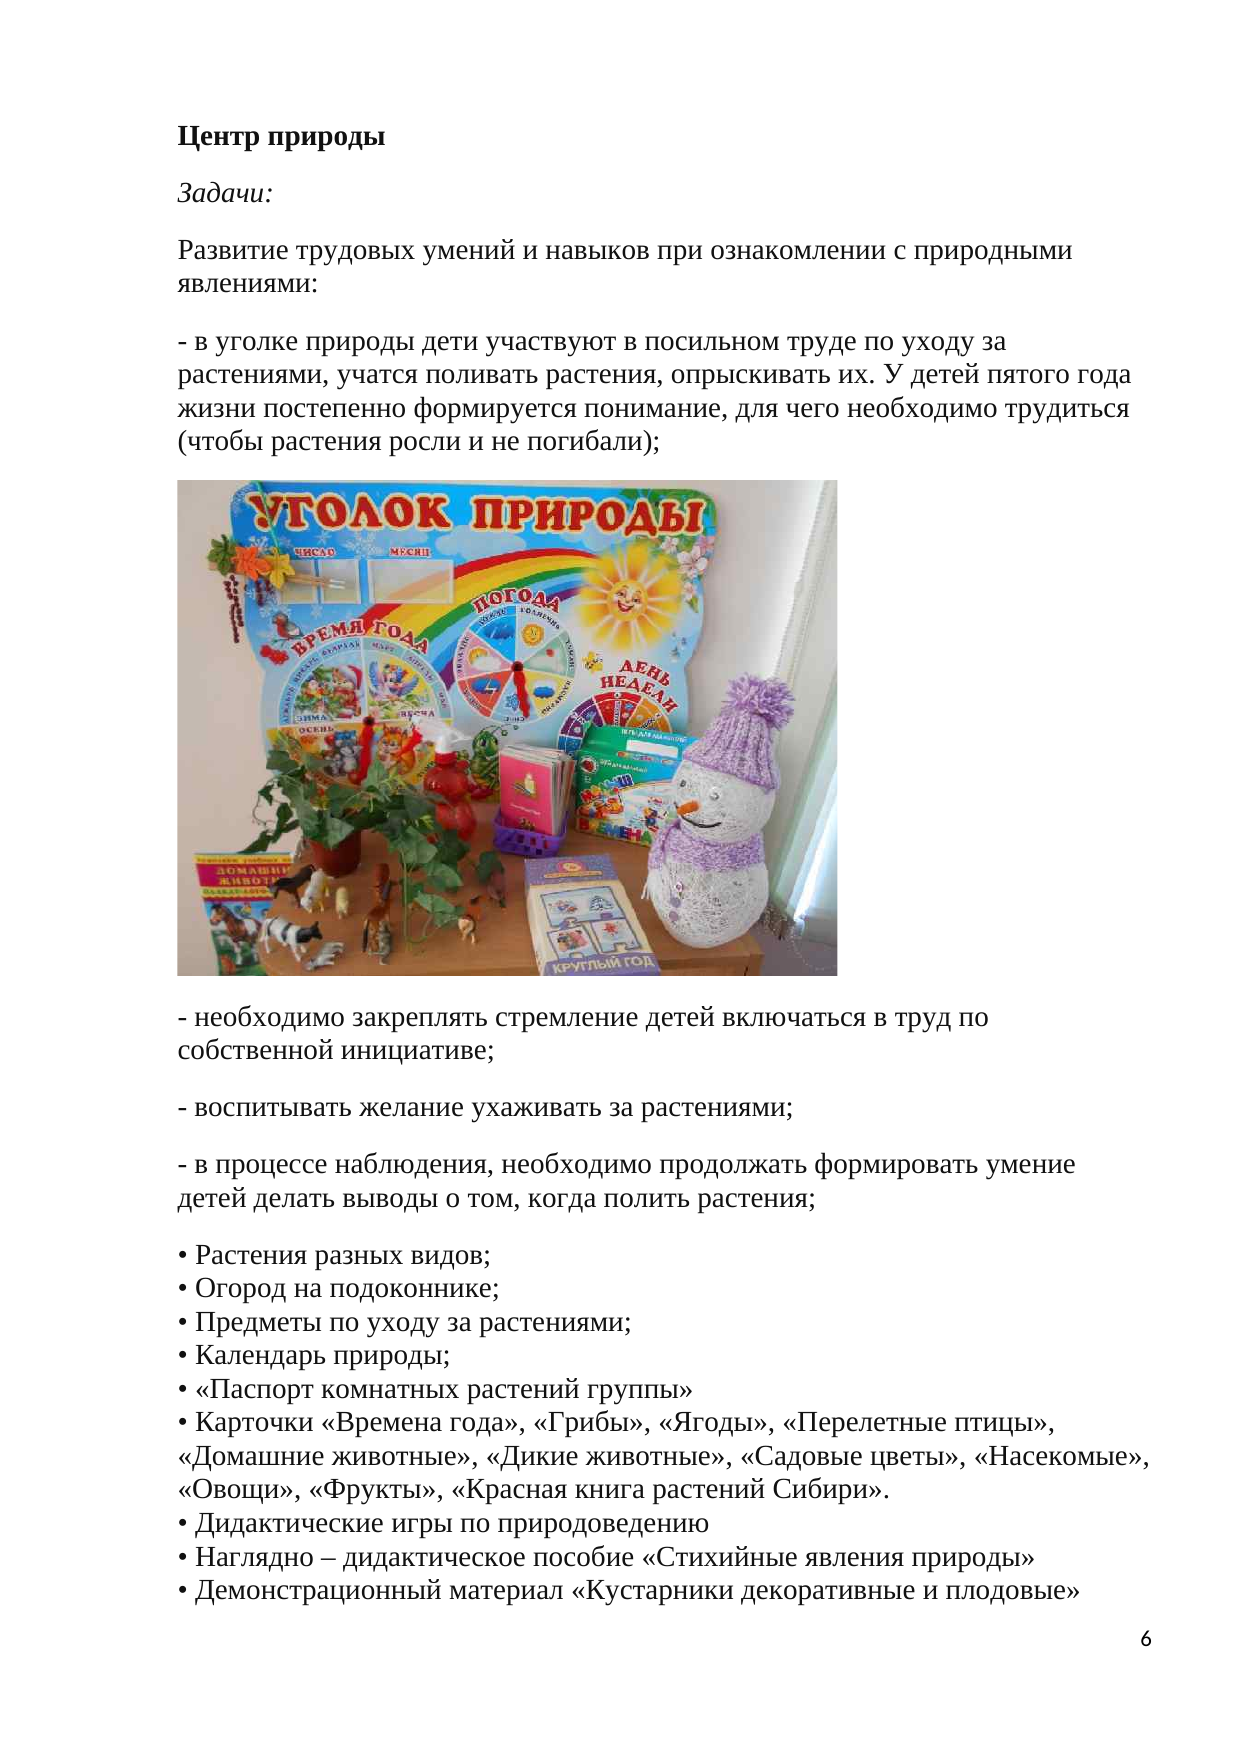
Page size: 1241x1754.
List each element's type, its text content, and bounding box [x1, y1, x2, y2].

text • Предметы по уходу за растениями; [177, 1304, 1152, 1337]
text - воспитывать желание ухаживать за растениями; [177, 1089, 1152, 1123]
text Развитие трудовых умений и навыков при ознакомлении с природными явлениями: [177, 232, 1152, 299]
text - в процессе наблюдения, необходимо продолжать формировать умение детей делать выводы о том, когда полить растения; [177, 1146, 1152, 1213]
text • Растения разных видов; [177, 1237, 1152, 1270]
picture [177, 480, 838, 976]
text Центр природы [177, 118, 1152, 152]
text • «Паспорт комнатных растений группы» [177, 1371, 1152, 1404]
text Задачи: [177, 175, 1152, 209]
text • Календарь природы; [177, 1337, 1152, 1371]
text • Огород на подоконнике; [177, 1270, 1152, 1304]
text - необходимо закреплять стремление детей включаться в труд по собственной инициативе; [177, 999, 1152, 1066]
text • Наглядно – дидактическое пособие «Стихийные явления природы» [177, 1539, 1152, 1572]
text • Демонстрационный материал «Кустарники декоративные и плодовые» [177, 1572, 1152, 1606]
text - в уголке природы дети участвуют в посильном труде по уходу за растениями, учатся поливать растения, опрыскивать их. У детей пятого года жизни постепенно формируется понимание, для чего необходимо трудиться (чтобы растения росли и не погибали); [177, 323, 1152, 457]
text • Карточки «Времена года», «Грибы», «Ягоды», «Перелетные птицы», «Домашние животные», «Дикие животные», «Садовые цветы», «Насекомые», «Овощи», «Фрукты», «Красная книга растений Сибири». [177, 1404, 1152, 1505]
text • Дидактические игры по природоведению [177, 1505, 1152, 1539]
